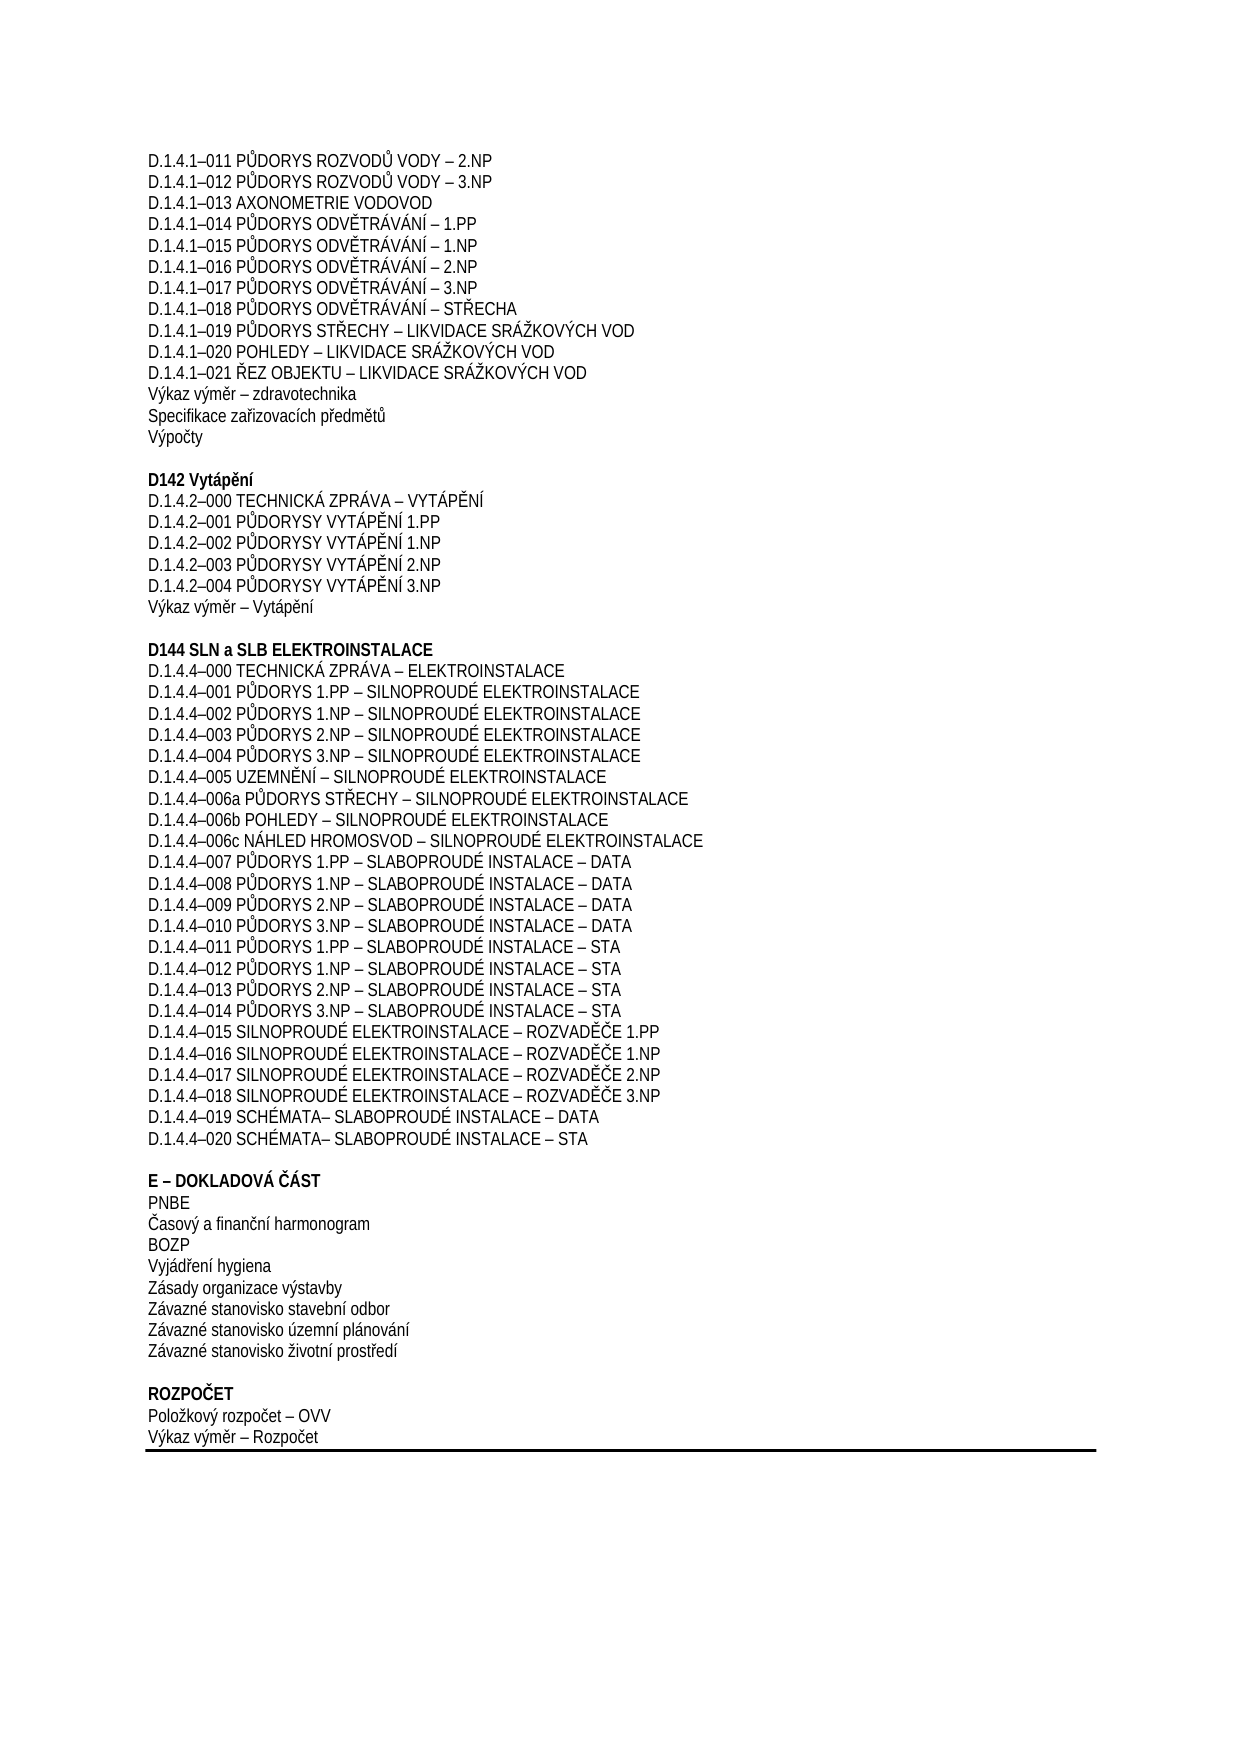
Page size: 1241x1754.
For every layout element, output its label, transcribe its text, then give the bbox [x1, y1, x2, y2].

text D.1.4.2–002 PŮDORYSY VYTÁPĚNÍ 1.NP [148, 533, 807, 554]
text D.1.4.4–002 PŮDORYS 1.NP – SILNOPROUDÉ ELEKTROINSTALACE [148, 703, 807, 724]
text D.1.4.4–006a PŮDORYS STŘECHY – SILNOPROUDÉ ELEKTROINSTALACE [148, 788, 807, 809]
text D.1.4.2–001 PŮDORYSY VYTÁPĚNÍ 1.PP [148, 512, 807, 533]
text D.1.4.1–016 PŮDORYS ODVĚTRÁVÁNÍ – 2.NP [148, 256, 807, 277]
text Výkaz výměr – Rozpočet [148, 1426, 807, 1447]
text Výkaz výměr – Vytápění [148, 597, 807, 618]
text Závazné stanovisko životní prostředí [148, 1341, 807, 1362]
text D.1.4.1–020 POHLEDY – LIKVIDACE SRÁŽKOVÝCH VOD [148, 341, 807, 362]
text D.1.4.1–015 PŮDORYS ODVĚTRÁVÁNÍ – 1.NP [148, 235, 807, 256]
text D.1.4.2–004 PŮDORYSY VYTÁPĚNÍ 3.NP [148, 575, 807, 597]
text D.1.4.4–020 SCHÉMATA– SLABOPROUDÉ INSTALACE – STA [148, 1128, 807, 1149]
text D.1.4.1–011 PŮDORYS ROZVODŮ VODY – 2.NP [148, 150, 807, 171]
text Zásady organizace výstavby [148, 1277, 807, 1298]
text PNBE [148, 1192, 807, 1213]
text D142 Vytápění [148, 469, 807, 490]
text D.1.4.4–006c NÁHLED HROMOSVOD – SILNOPROUDÉ ELEKTROINSTALACE [148, 831, 807, 852]
text D.1.4.4–013 PŮDORYS 2.NP – SLABOPROUDÉ INSTALACE – STA [148, 979, 807, 1001]
text D144 SLN a SLB ELEKTROINSTALACE [148, 639, 807, 661]
text Výkaz výměr – zdravotechnika [148, 384, 807, 405]
text Časový a finanční harmonogram [148, 1213, 807, 1235]
text D.1.4.4–001 PŮDORYS 1.PP – SILNOPROUDÉ ELEKTROINSTALACE [148, 682, 807, 703]
text D.1.4.2–000 TECHNICKÁ ZPRÁVA – VYTÁPĚNÍ [148, 490, 807, 512]
text Položkový rozpočet – OVV [148, 1405, 807, 1426]
text D.1.4.4–007 PŮDORYS 1.PP – SLABOPROUDÉ INSTALACE – DATA [148, 852, 807, 873]
text D.1.4.4–014 PŮDORYS 3.NP – SLABOPROUDÉ INSTALACE – STA [148, 1001, 807, 1022]
text ROZPOČET [148, 1384, 807, 1405]
text Specifikace zařizovacích předmětů [148, 405, 807, 426]
text D.1.4.4–012 PŮDORYS 1.NP – SLABOPROUDÉ INSTALACE – STA [148, 958, 807, 979]
text D.1.4.4–016 SILNOPROUDÉ ELEKTROINSTALACE – ROZVADĚČE 1.NP [148, 1043, 807, 1064]
text D.1.4.1–018 PŮDORYS ODVĚTRÁVÁNÍ – STŘECHA [148, 299, 807, 320]
text D.1.4.4–017 SILNOPROUDÉ ELEKTROINSTALACE – ROZVADĚČE 2.NP [148, 1064, 807, 1086]
text D.1.4.4–009 PŮDORYS 2.NP – SLABOPROUDÉ INSTALACE – DATA [148, 894, 807, 916]
text D.1.4.1–012 PŮDORYS ROZVODŮ VODY – 3.NP [148, 171, 807, 192]
text D.1.4.1–017 PŮDORYS ODVĚTRÁVÁNÍ – 3.NP [148, 277, 807, 299]
text D.1.4.4–019 SCHÉMATA– SLABOPROUDÉ INSTALACE – DATA [148, 1107, 807, 1128]
text D.1.4.4–018 SILNOPROUDÉ ELEKTROINSTALACE – ROZVADĚČE 3.NP [148, 1086, 807, 1107]
text D.1.4.4–003 PŮDORYS 2.NP – SILNOPROUDÉ ELEKTROINSTALACE [148, 724, 807, 746]
text D.1.4.4–008 PŮDORYS 1.NP – SLABOPROUDÉ INSTALACE – DATA [148, 873, 807, 894]
text D.1.4.1–019 PŮDORYS STŘECHY – LIKVIDACE SRÁŽKOVÝCH VOD [148, 320, 807, 341]
text Závazné stanovisko územní plánování [148, 1320, 807, 1341]
text D.1.4.1–021 ŘEZ OBJEKTU – LIKVIDACE SRÁŽKOVÝCH VOD [148, 362, 807, 384]
text Vyjádření hygiena [148, 1256, 807, 1277]
text E – DOKLADOVÁ ČÁST [148, 1171, 807, 1192]
text D.1.4.1–013 AXONOMETRIE VODOVOD [148, 192, 807, 214]
text D.1.4.4–015 SILNOPROUDÉ ELEKTROINSTALACE – ROZVADĚČE 1.PP [148, 1022, 807, 1043]
text D.1.4.4–000 TECHNICKÁ ZPRÁVA – ELEKTROINSTALACE [148, 661, 807, 682]
text D.1.4.4–006b POHLEDY – SILNOPROUDÉ ELEKTROINSTALACE [148, 809, 807, 831]
text D.1.4.4–004 PŮDORYS 3.NP – SILNOPROUDÉ ELEKTROINSTALACE [148, 746, 807, 767]
text D.1.4.1–014 PŮDORYS ODVĚTRÁVÁNÍ – 1.PP [148, 214, 807, 235]
text Závazné stanovisko stavební odbor [148, 1298, 807, 1320]
text Výpočty [148, 426, 807, 447]
text D.1.4.4–010 PŮDORYS 3.NP – SLABOPROUDÉ INSTALACE – DATA [148, 916, 807, 937]
text D.1.4.4–005 UZEMNĚNÍ – SILNOPROUDÉ ELEKTROINSTALACE [148, 767, 807, 788]
text D.1.4.2–003 PŮDORYSY VYTÁPĚNÍ 2.NP [148, 554, 807, 575]
text BOZP [148, 1235, 807, 1256]
text D.1.4.4–011 PŮDORYS 1.PP – SLABOPROUDÉ INSTALACE – STA [148, 937, 807, 958]
